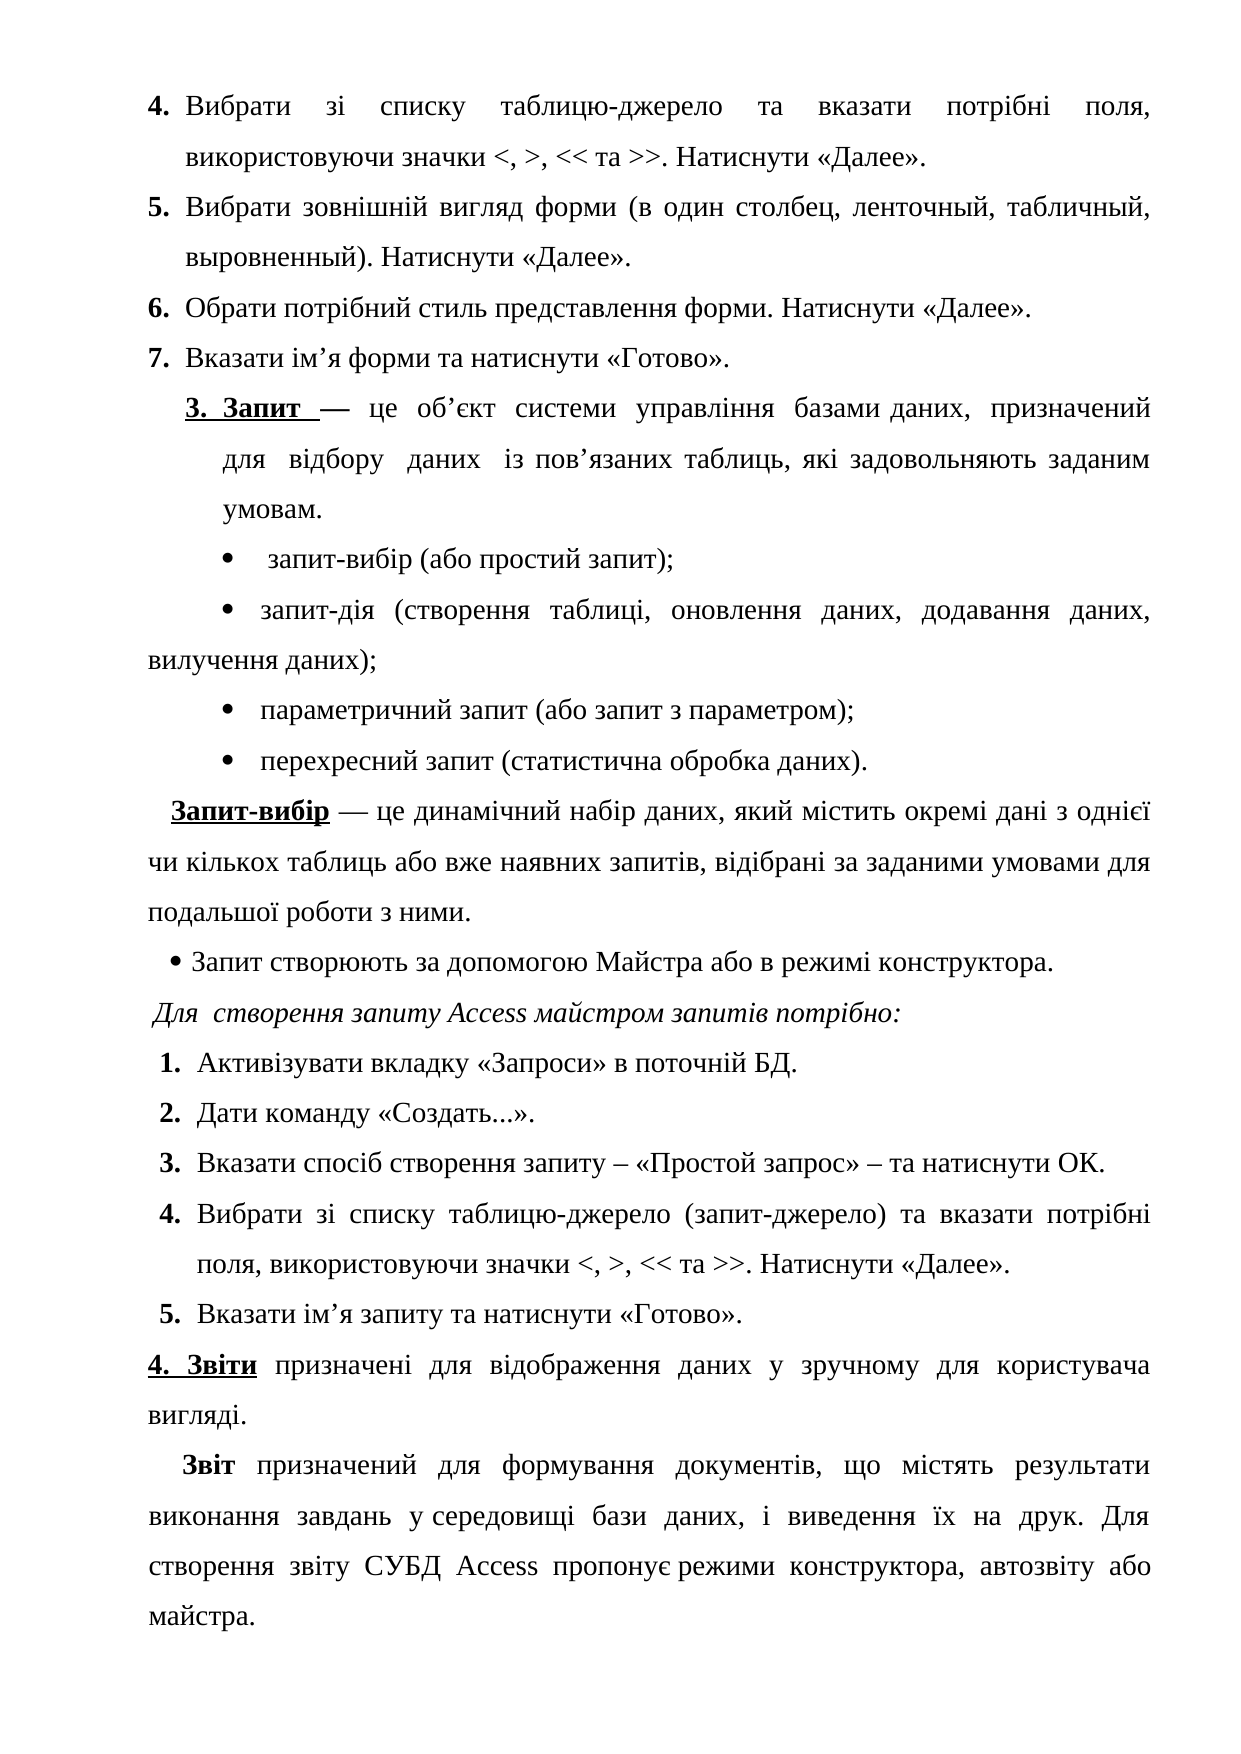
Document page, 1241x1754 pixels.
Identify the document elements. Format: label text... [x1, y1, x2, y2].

list Вибрати зі списку таблицю-джерело (запит-джерело) та вказати потрібні поля, використовуючи значки <, >, << та >>. Натиснути «Далее». [159, 1196, 1152, 1280]
list Вказати ім’я запиту та натиснути «Готово». [159, 1297, 1152, 1330]
text Запит-вибір — це динамічний набір даних, який містить окремі дані з однієї чи кількох таблиць або вже наявних запитів, відібрані за заданими умовами для подальшої роботи з ними. [148, 793, 1152, 927]
list параметричний запит (або запит з параметром); [223, 692, 1152, 726]
list Вказати спосіб створення запиту – «Простой запрос» – та натиснути ОК. [159, 1146, 1152, 1179]
list запит-дія (створення таблиці, оновлення даних, додавання даних, вилучення даних); [148, 592, 1152, 676]
text 4. Звіти призначені для відображення даних у зручному для користувача вигляді. [148, 1347, 1152, 1431]
list перехресний запит (статистична обробка даних). [223, 743, 1152, 777]
text Для створення запиту Access майстром запитів потрібно: [153, 995, 1152, 1028]
list Запит створюють за допомогою Майстра або в режимі конструктора. [148, 944, 1152, 978]
list Запит — це об’єкт системи управління базами даних, призначений для відбору даних із пов’язаних таблиць, які задовольняють заданим умовам. [185, 390, 1152, 524]
list Вибрати зі списку таблицю-джерело та вказати потрібні поля, використовуючи значки <, >, << та >>. Натиснути «Далее». [148, 88, 1152, 172]
text Звіт призначений для формування документів, що містять результати виконання завдань у середовищі бази даних, і виведення їх на друк. Для створення звіту СУБД Access пропонує режими конструктора, автозвіту або майстра. [148, 1447, 1152, 1632]
list Активізувати вкладку «Запроси» в поточній БД. [159, 1045, 1152, 1078]
list Вказати ім’я форми та натиснути «Готово». [148, 340, 1152, 374]
list Дати команду «Создать...». [159, 1095, 1152, 1129]
list запит-вибір (або простий запит); [223, 541, 1152, 575]
list Обрати потрібний стиль представлення форми. Натиснути «Далее». [148, 290, 1152, 323]
list Вибрати зовнішній вигляд форми (в один столбец, ленточный, табличный, выровненный). Натиснути «Далее». [148, 189, 1152, 273]
